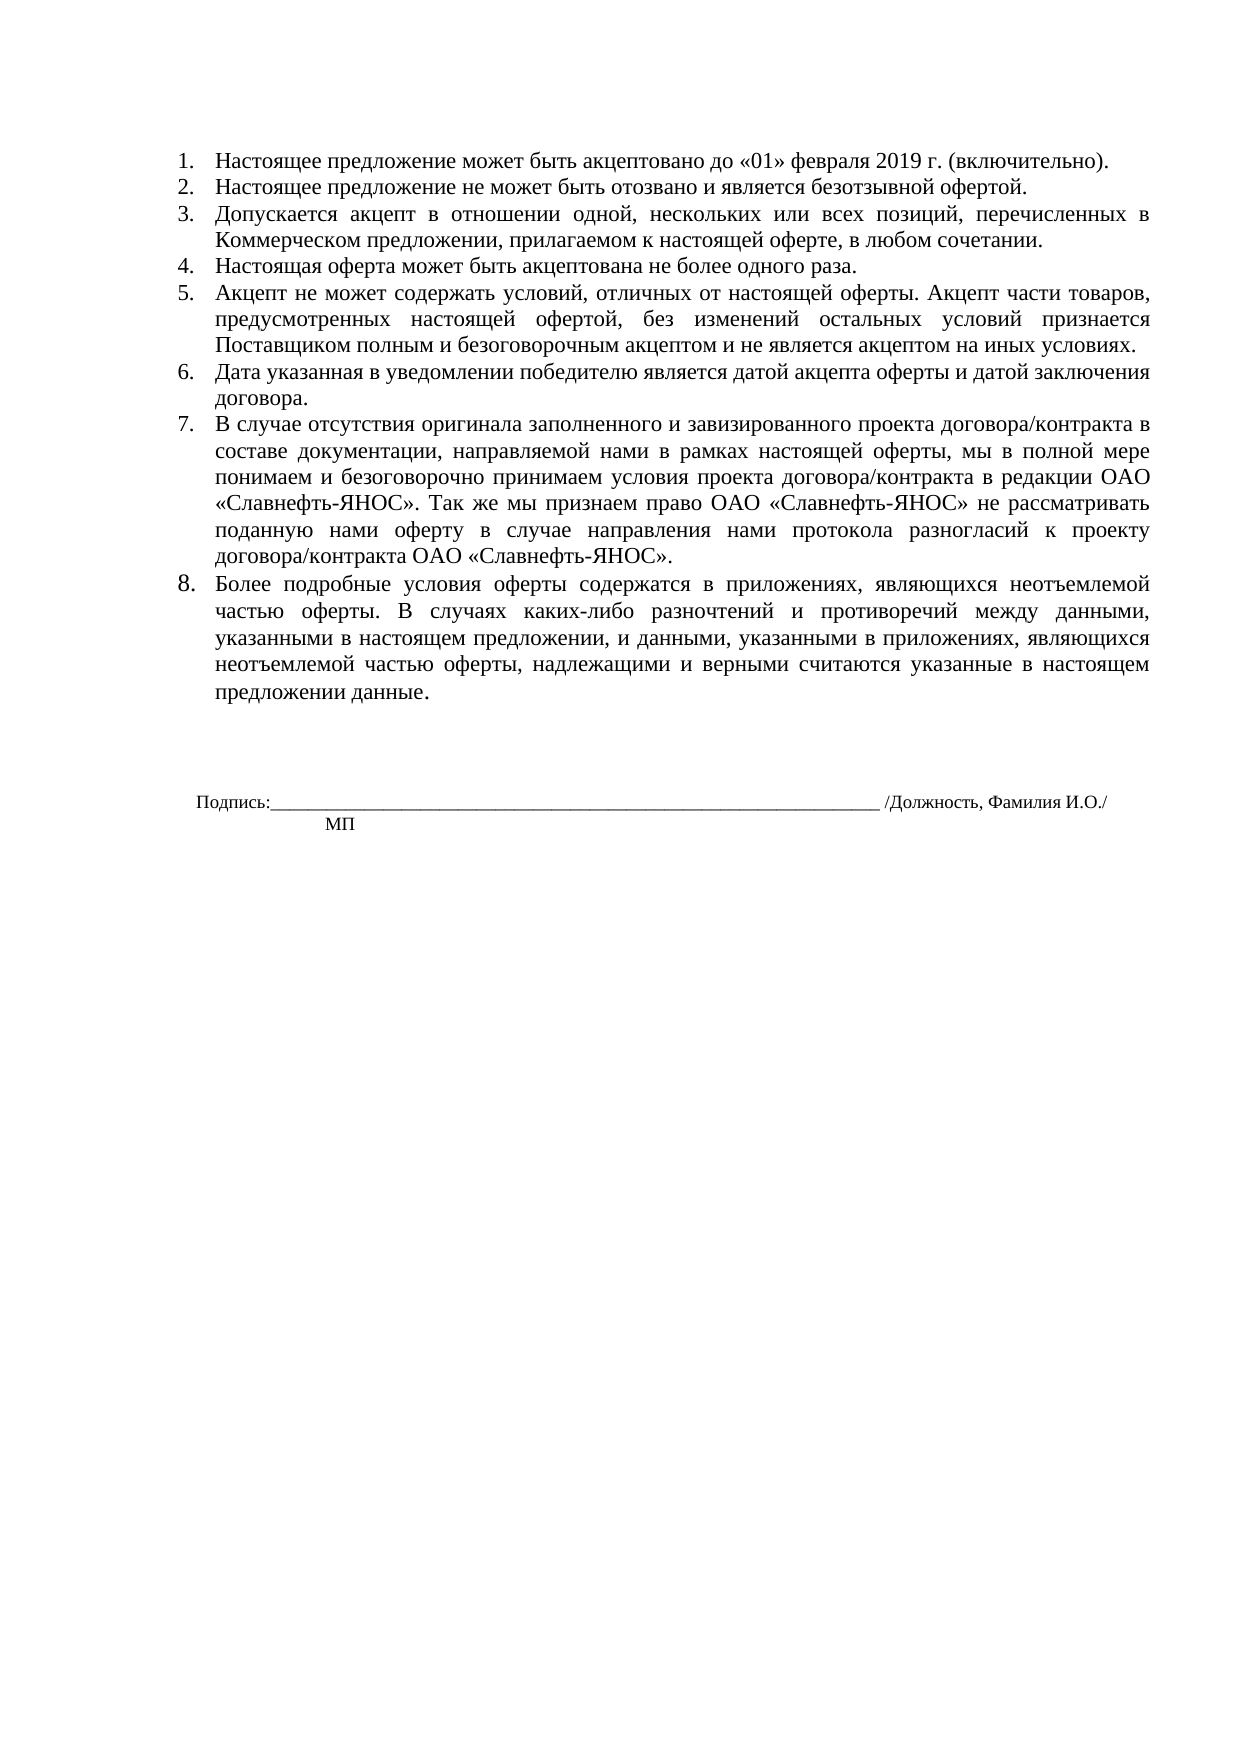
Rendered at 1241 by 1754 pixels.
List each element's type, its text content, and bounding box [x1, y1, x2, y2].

list В случае отсутствия оригинала заполненного и завизированного проекта договора/контракта в составе документации, направляемой нами в рамках настоящей оферты, мы в полной мере понимаем и безоговорочно принимаем условия проекта договора/контракта в редакции ОАО «Славнефть-ЯНОС». Так же мы признаем право ОАО «Славнефть-ЯНОС» не рассматривать поданную нами оферту в случае направления нами протокола разногласий к проекту договора/контракта ОАО «Славнефть-ЯНОС». [177, 410, 1152, 568]
list Настоящая оферта может быть акцептована не более одного раза. [177, 252, 1152, 279]
list Настоящее предложение может быть акцептовано до «01» февраля 2019 г. (включительно). [177, 147, 1152, 173]
list Более подробные условия оферты содержатся в приложениях, являющихся неотъемлемой частью оферты. В случаях каких-либо разночтений и противоречий между данными, указанными в настоящем предложении, и данными, указанными в приложениях, являющихся неотъемлемой частью оферты, надлежащими и верными считаются указанные в настоящем предложении данные. [177, 568, 1152, 705]
text МП [177, 813, 1152, 834]
list Дата указанная в уведомлении победителю является датой акцепта оферты и датой заключения договора. [177, 358, 1152, 410]
text Подпись:_________________________________________________________________ /Должность, Фамилия И.О./ [177, 791, 1152, 813]
list Акцепт не может содержать условий, отличных от настоящей оферты. Акцепт части товаров, предусмотренных настоящей офертой, без изменений остальных условий признается Поставщиком полным и безоговорочным акцептом и не является акцептом на иных условиях. [177, 279, 1152, 358]
list Настоящее предложение не может быть отозвано и является безотзывной офертой. [177, 173, 1152, 199]
list Допускается акцепт в отношении одной, нескольких или всех позиций, перечисленных в Коммерческом предложении, прилагаемом к настоящей оферте, в любом сочетании. [177, 199, 1152, 252]
